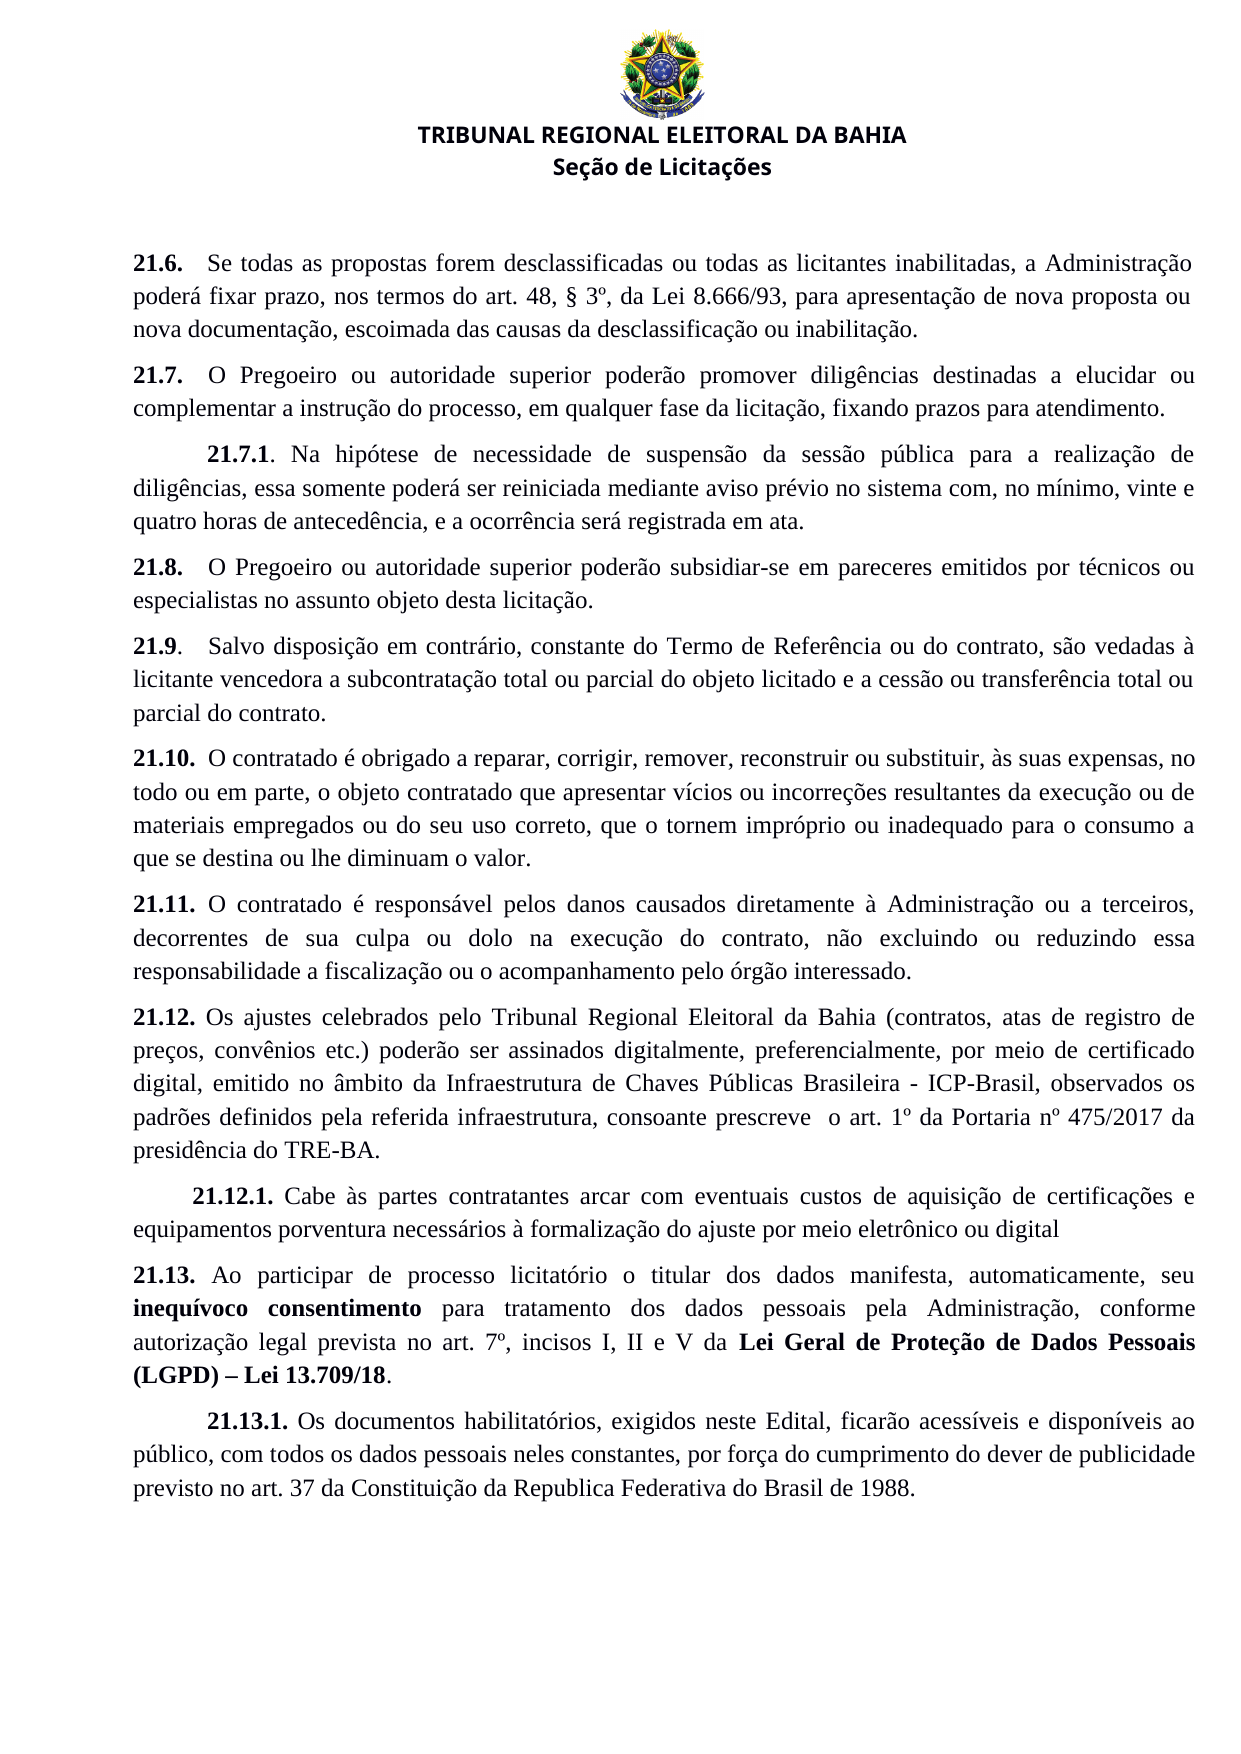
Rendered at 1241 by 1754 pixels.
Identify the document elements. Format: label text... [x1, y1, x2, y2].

text 21.12. Os ajustes celebrados pelo Tribunal Regional Eleitoral da Bahia (contratos, atas de registro de preços, convênios etc.) poderão ser assinados digitalmente, preferencialmente, por meio de certificado digital, emitido no âmbito da Infraestrutura de Chaves Públicas Brasileira - ICP-Brasil, observados os padrões definidos pela referida infraestrutura, consoante prescreve o art. 1º da Portaria nº 475/2017 da presidência do TRE-BA. [133, 998, 1196, 1165]
text 21.13. Ao participar de processo licitatório o titular dos dados manifesta, automaticamente, seu inequívoco consentimento para tratamento dos dados pessoais pela Administração, conforme autorização legal prevista no art. 7º, incisos I, II e V da Lei Geral de Proteção de Dados Pessoais (LGPD) – Lei 13.709/18. [133, 1257, 1196, 1390]
text 21.12.1. Cabe às partes contratantes arcar com eventuais custos de aquisição de certificações e equipamentos porventura necessários à formalização do ajuste por meio eletrônico ou digital [133, 1178, 1196, 1244]
text 21.9. Salvo disposição em contrário, constante do Termo de Referência ou do contrato, são vedadas à licitante vencedora a subcontratação total ou parcial do objeto licitado e a cessão ou transferência total ou parcial do contrato. [133, 628, 1196, 728]
text 21.7.1. Na hipótese de necessidade de suspensão da sessão pública para a realização de diligências, essa somente poderá ser reiniciada mediante aviso prévio no sistema com, no mínimo, vinte e quatro horas de antecedência, e a ocorrência será registrada em ata. [133, 436, 1196, 536]
text 21.7. O Pregoeiro ou autoridade superior poderão promover diligências destinadas a elucidar ou complementar a instrução do processo, em qualquer fase da licitação, fixando prazos para atendimento. [133, 357, 1196, 423]
text 21.8. O Pregoeiro ou autoridade superior poderão subsidiar-se em pareceres emitidos por técnicos ou especialistas no assunto objeto desta licitação. [133, 548, 1196, 615]
text 21.10. O contratado é obrigado a reparar, corrigir, remover, reconstruir ou substituir, às suas expensas, no todo ou em parte, o objeto contratado que apresentar vícios ou incorreções resultantes da execução ou de materiais empregados ou do seu uso correto, que o tornem impróprio ou inadequado para o consumo a que se destina ou lhe diminuam o valor. [133, 740, 1196, 873]
text 21.6. Se todas as propostas forem desclassificadas ou todas as licitantes inabilitadas, a Administração poderá fixar prazo, nos termos do art. 48, § 3º, da Lei 8.666/93, para apresentação de nova proposta ou nova documentação, escoimada das causas da desclassificação ou inabilitação. [133, 244, 1193, 344]
text 21.11. O contratado é responsável pelos danos causados diretamente à Administração ou a terceiros, decorrentes de sua culpa ou dolo na execução do contrato, não excluindo ou reduzindo essa responsabilidade a fiscalização ou o acompanhamento pelo órgão interessado. [133, 886, 1196, 986]
text 21.13.1. Os documentos habilitatórios, exigidos neste Edital, ficarão acessíveis e disponíveis ao público, com todos os dados pessoais neles constantes, por força do cumprimento do dever de publicidade previsto no art. 37 da Constituição da Republica Federativa do Brasil de 1988. [133, 1403, 1196, 1503]
